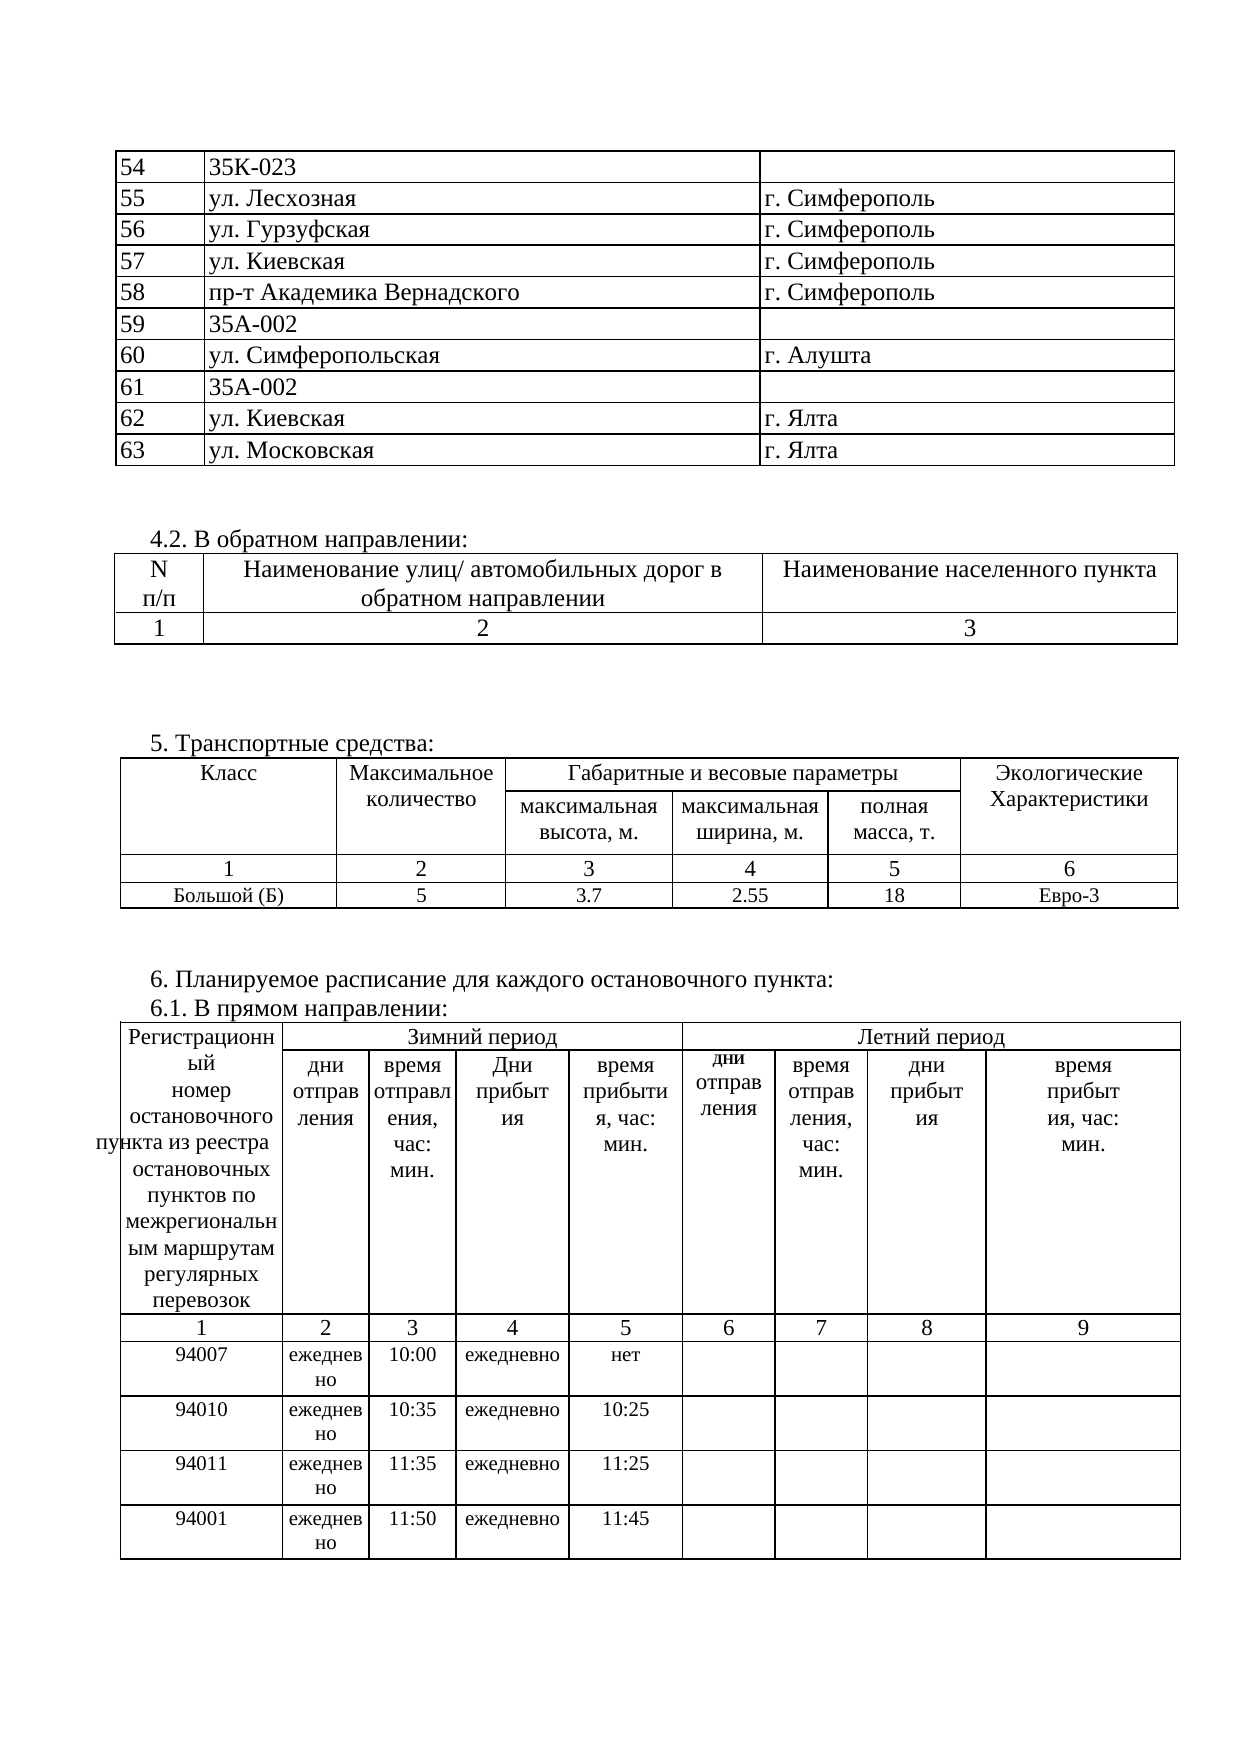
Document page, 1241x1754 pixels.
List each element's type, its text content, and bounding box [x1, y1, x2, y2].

table_cell Большой (Б) [121, 883, 336, 907]
table_cell время отправ ления, час: мин. [776, 1051, 867, 1313]
table_cell [776, 1506, 867, 1558]
table_cell [761, 309, 1174, 339]
table_header Зимний период [283, 1023, 682, 1049]
table_cell 18 [829, 883, 960, 907]
table_cell 5 [829, 855, 960, 882]
table_cell ул. Киевская [205, 403, 759, 433]
table_cell 11:45 [570, 1506, 682, 1558]
table_cell ежедневно [457, 1342, 568, 1395]
table_cell 58 [117, 277, 204, 307]
table_cell 2 [337, 855, 505, 882]
table_cell г. Ялта [761, 435, 1174, 464]
table_cell максимальная ширина, м. [673, 792, 827, 854]
table_cell ежедневно [283, 1451, 368, 1504]
table_header Экологические Характеристики [961, 759, 1177, 854]
table_cell [683, 1397, 774, 1449]
table_cell ул. Гурзуфская [205, 215, 759, 244]
table_cell 1 [115, 613, 203, 643]
table_cell г. Ялта [761, 403, 1174, 433]
table_cell [987, 1397, 1180, 1449]
table_cell ежедневно [457, 1451, 568, 1504]
table_cell 11:25 [570, 1451, 682, 1504]
table_cell время прибыт ия, час: мин. [987, 1051, 1180, 1313]
table_cell 57 [117, 246, 204, 276]
table_cell 94011 [121, 1451, 282, 1504]
text 5. Транспортные средства: [150, 728, 1090, 757]
table_cell 60 [117, 340, 204, 370]
table_cell ул. Симферопольская [205, 340, 759, 370]
table_cell ежедневно [283, 1397, 368, 1449]
table_cell 59 [117, 309, 204, 339]
table_header Класс [121, 759, 336, 854]
table_cell 94010 [121, 1397, 282, 1449]
table_header Габаритные и весовые параметры [506, 759, 960, 790]
table_cell г. Симферополь [761, 277, 1174, 307]
table_cell [868, 1451, 985, 1504]
table_cell дни отправ ления [283, 1051, 368, 1313]
table_cell ул. Лесхозная [205, 183, 759, 213]
table_header Максимальное количество [337, 759, 505, 854]
table_cell [868, 1506, 985, 1558]
table_cell 11:50 [370, 1506, 455, 1558]
table_cell 6 [683, 1315, 774, 1341]
table_cell 94001 [121, 1506, 282, 1558]
table_cell ежедневно [457, 1506, 568, 1558]
table_cell г. Симферополь [761, 215, 1174, 244]
table_cell 35К-023 [205, 152, 759, 181]
table_cell 5 [337, 883, 505, 907]
table_cell 3.7 [506, 883, 672, 907]
table_header Наименование населенного пункта [763, 554, 1177, 611]
table_header Наименование улиц/ автомобильных дорог в обратном направлении [204, 554, 762, 611]
table_cell пр-т Академика Вернадского [205, 277, 759, 307]
table_cell [761, 372, 1174, 402]
table_cell 6 [961, 855, 1177, 882]
table_cell 56 [117, 215, 204, 244]
table_cell 2 [204, 613, 762, 643]
table_cell нет [570, 1342, 682, 1395]
table_cell [761, 152, 1174, 181]
table_cell 35А-002 [205, 309, 759, 339]
table_cell Евро-3 [961, 883, 1177, 907]
table_cell ежедневно [283, 1342, 368, 1395]
table_cell 10:25 [570, 1397, 682, 1449]
table_cell 3 [763, 611, 1177, 643]
table_cell [987, 1506, 1180, 1558]
table_cell 1 [121, 1315, 282, 1341]
table_cell 9 [987, 1315, 1180, 1341]
table_cell [683, 1506, 774, 1558]
table_cell ежедневно [457, 1397, 568, 1449]
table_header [121, 1023, 282, 1313]
table_cell [776, 1397, 867, 1449]
table_cell 3 [370, 1315, 455, 1341]
table_cell 55 [117, 183, 204, 213]
text 4.2. В обратном направлении: [150, 524, 1090, 552]
table_cell 5 [570, 1315, 682, 1341]
table_header Летний период [683, 1023, 1180, 1049]
table_cell ул. Киевская [205, 246, 759, 276]
table_cell [683, 1342, 774, 1395]
table_cell 94007 [121, 1342, 282, 1395]
table_cell 7 [776, 1315, 867, 1341]
table_cell время отправл ения, час: мин. [370, 1051, 455, 1313]
table_cell 2.55 [673, 883, 827, 907]
text 6. Планируемое расписание для каждого остановочного пункта: [150, 964, 1090, 993]
table_cell [776, 1451, 867, 1504]
table_cell 3 [506, 855, 672, 882]
table_cell 62 [117, 403, 204, 433]
table_cell 54 [117, 152, 204, 181]
table_cell 10:35 [370, 1397, 455, 1449]
table_cell г. Алушта [761, 340, 1174, 370]
table_cell 4 [673, 855, 827, 882]
table_cell [683, 1451, 774, 1504]
table_cell 1 [121, 855, 336, 882]
table_cell Дни прибыт ия [457, 1051, 568, 1313]
table_cell [987, 1342, 1180, 1395]
table_cell 8 [868, 1315, 985, 1341]
table_cell ул. Московская [205, 435, 759, 464]
table_cell ДНИ отправ ления [683, 1051, 774, 1313]
table_cell ежедневно [283, 1506, 368, 1558]
table_cell 4 [457, 1315, 568, 1341]
table_cell время прибыти я, час: мин. [570, 1051, 682, 1313]
table_cell полная масса, т. [829, 792, 960, 854]
table_cell г. Симферополь [761, 183, 1174, 213]
table_cell 63 [117, 435, 204, 464]
table_cell [868, 1342, 985, 1395]
table_cell 10:00 [370, 1342, 455, 1395]
table_header N п/п [115, 554, 203, 611]
table_cell г. Симферополь [761, 246, 1174, 276]
table_cell 35А-002 [205, 372, 759, 402]
table_cell 11:35 [370, 1451, 455, 1504]
table_cell максимальная высота, м. [506, 792, 672, 854]
table_cell [868, 1397, 985, 1449]
table_cell [987, 1451, 1180, 1504]
table_cell 2 [283, 1315, 368, 1341]
table_cell 61 [117, 372, 204, 402]
text 6.1. В прямом направлении: [150, 993, 1090, 1021]
table_cell [776, 1342, 867, 1395]
table_cell дни прибыт ия [868, 1051, 985, 1313]
